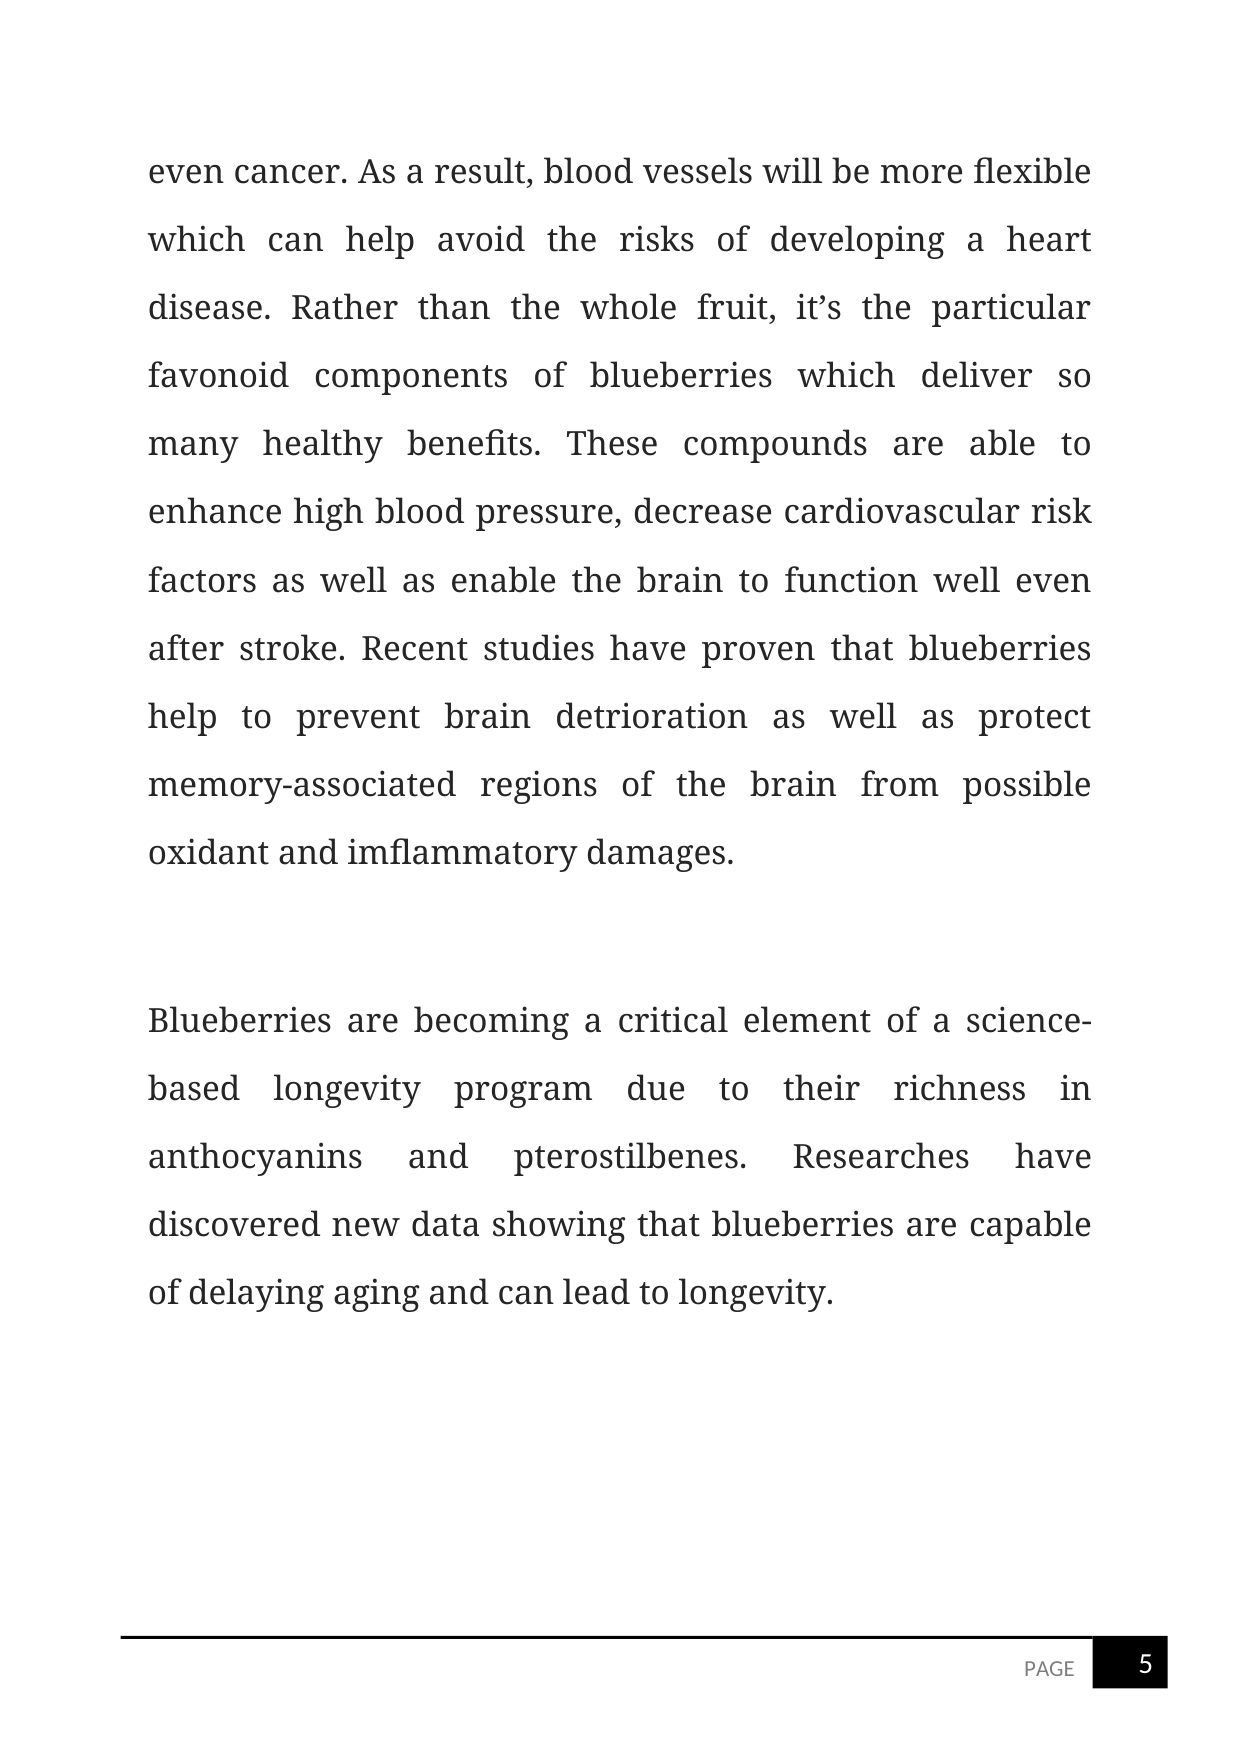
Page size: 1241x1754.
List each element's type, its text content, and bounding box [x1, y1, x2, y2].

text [148, 148, 1093, 874]
text Blueberries are becoming a critical element of a science-based longevity program due to their richness in anthocyanins and pterostilbenes. Researches have discovered new data showing that blueberries are capable of delaying aging and can lead to longevity. [148, 996, 1093, 1314]
